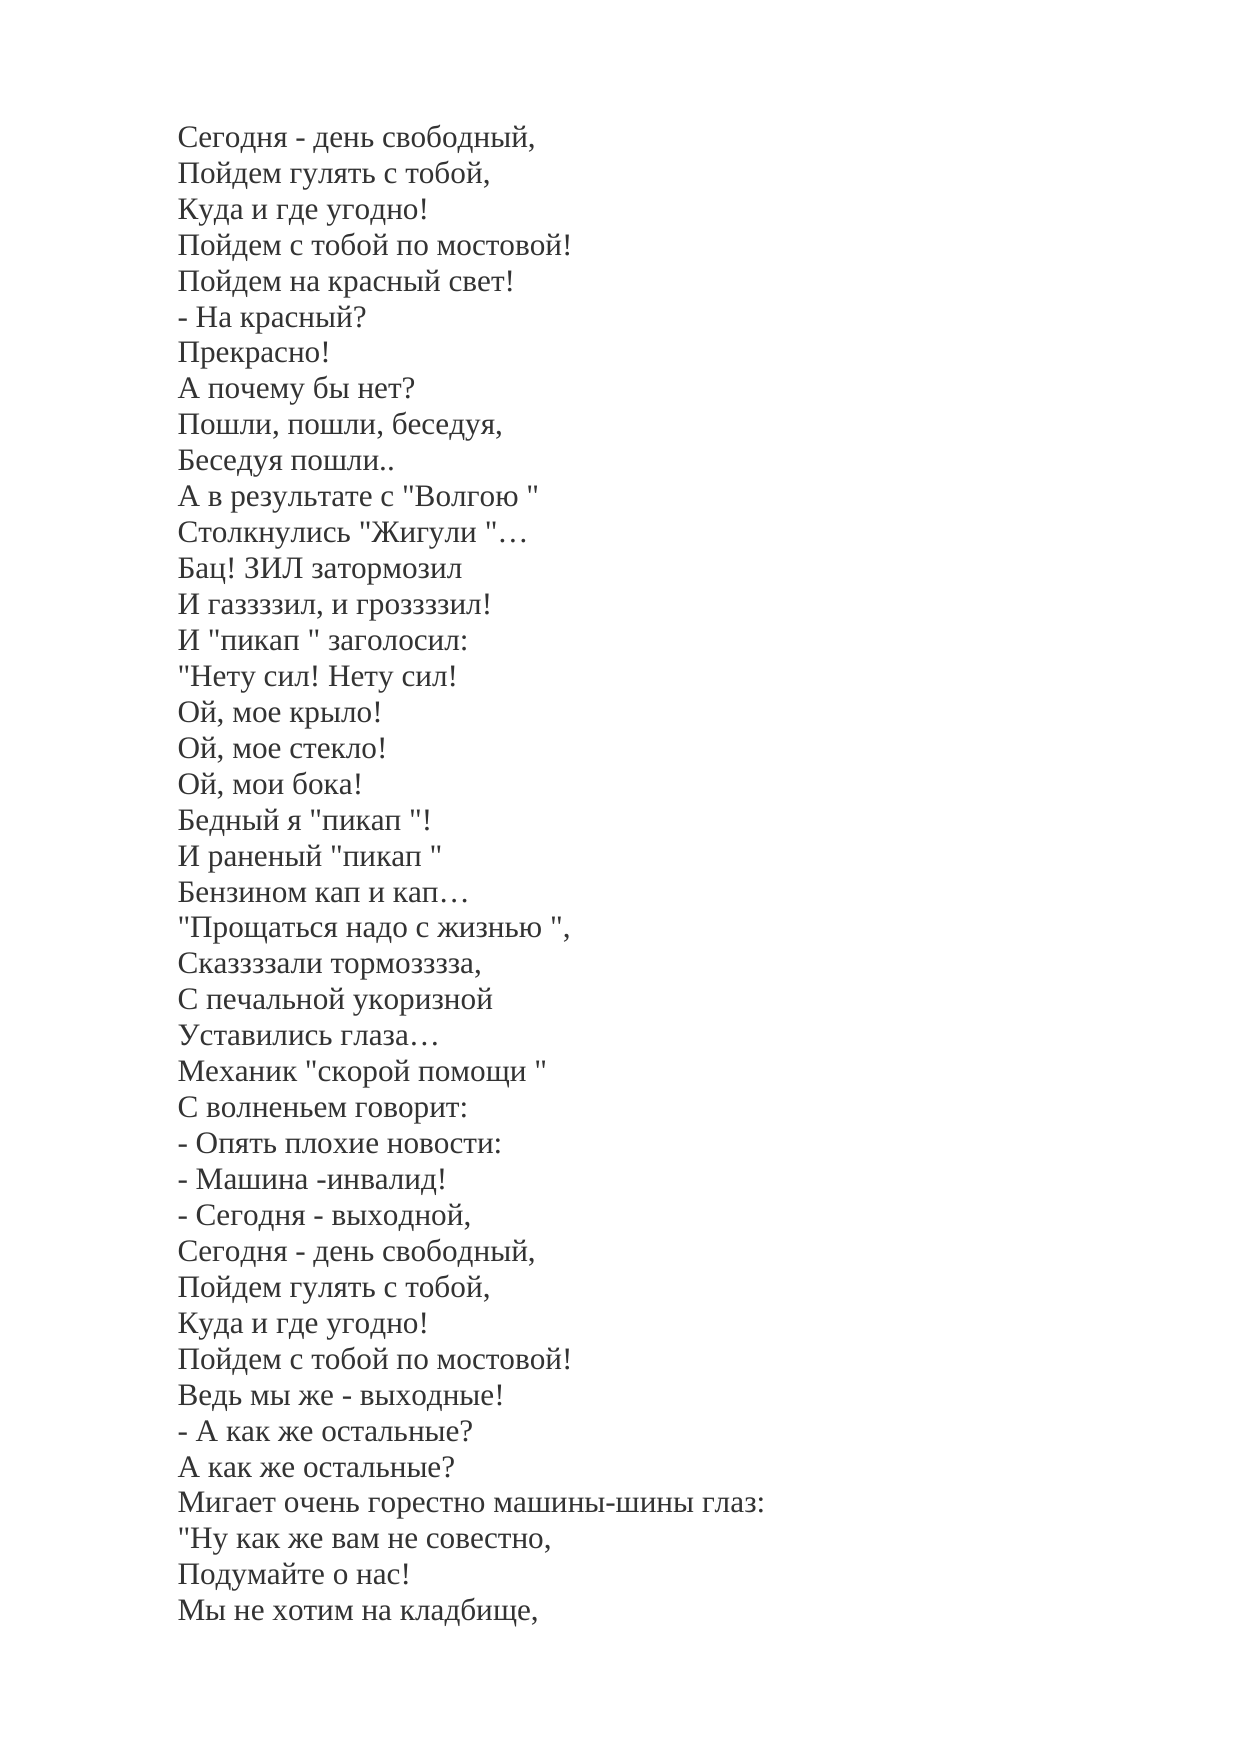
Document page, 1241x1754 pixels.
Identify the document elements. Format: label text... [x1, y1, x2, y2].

text "Ну как же вам не совестно, [177, 1520, 1152, 1556]
text - На красный? [177, 298, 1152, 334]
text Сказзззали тормозззза, [177, 945, 1152, 981]
text - Сегодня - выходной, [177, 1196, 1152, 1232]
text Куда и где угодно! [177, 1304, 1152, 1340]
text Ведь мы же - выходные! [177, 1376, 1152, 1412]
text "Прощаться надо с жизнью ", [177, 909, 1152, 945]
text А почему бы нет? [177, 370, 1152, 406]
text Сегодня - день свободный, [177, 118, 1152, 154]
text Бедный я "пикап "! [177, 801, 1152, 837]
text Подумайте о нас! [177, 1556, 1152, 1592]
text И раненый "пикап " [177, 837, 1152, 873]
text Ой, мое крыло! [177, 693, 1152, 729]
text Пошли, пошли, беседуя, [177, 406, 1152, 442]
text Пойдем с тобой по мостовой! [177, 226, 1152, 262]
text Пойдем с тобой по мостовой! [177, 1340, 1152, 1376]
text Пойдем на красный свет! [177, 262, 1152, 298]
text Бензином кап и кап… [177, 873, 1152, 909]
text Мигает очень горестно машины-шины глаз: [177, 1484, 1152, 1520]
text - Опять плохие новости: [177, 1124, 1152, 1160]
text Бац! ЗИЛ затормозил [177, 549, 1152, 585]
text Ой, мое стекло! [177, 729, 1152, 765]
text Беседуя пошли.. [177, 442, 1152, 477]
text Пойдем гулять с тобой, [177, 154, 1152, 190]
text - Машина -инвалид! [177, 1160, 1152, 1196]
text И газзззил, и гроззззил! [177, 585, 1152, 621]
text С волненьем говорит: [177, 1088, 1152, 1124]
text Механик "скорой помощи " [177, 1052, 1152, 1088]
text "Нету сил! Нету сил! [177, 657, 1152, 693]
text А как же остальные? [177, 1448, 1152, 1484]
text - А как же остальные? [177, 1412, 1152, 1448]
text Сегодня - день свободный, [177, 1232, 1152, 1268]
text Мы не хотим на кладбище, [177, 1592, 1152, 1627]
text И "пикап " заголосил: [177, 621, 1152, 657]
text Пойдем гулять с тобой, [177, 1268, 1152, 1304]
text Куда и где угодно! [177, 190, 1152, 226]
text А в результате с "Волгою " [177, 477, 1152, 513]
text Уставились глаза… [177, 1017, 1152, 1052]
text Столкнулись "Жигули "… [177, 513, 1152, 549]
text Прекрасно! [177, 334, 1152, 370]
text Ой, мои бока! [177, 765, 1152, 801]
text С печальной укоризной [177, 981, 1152, 1017]
